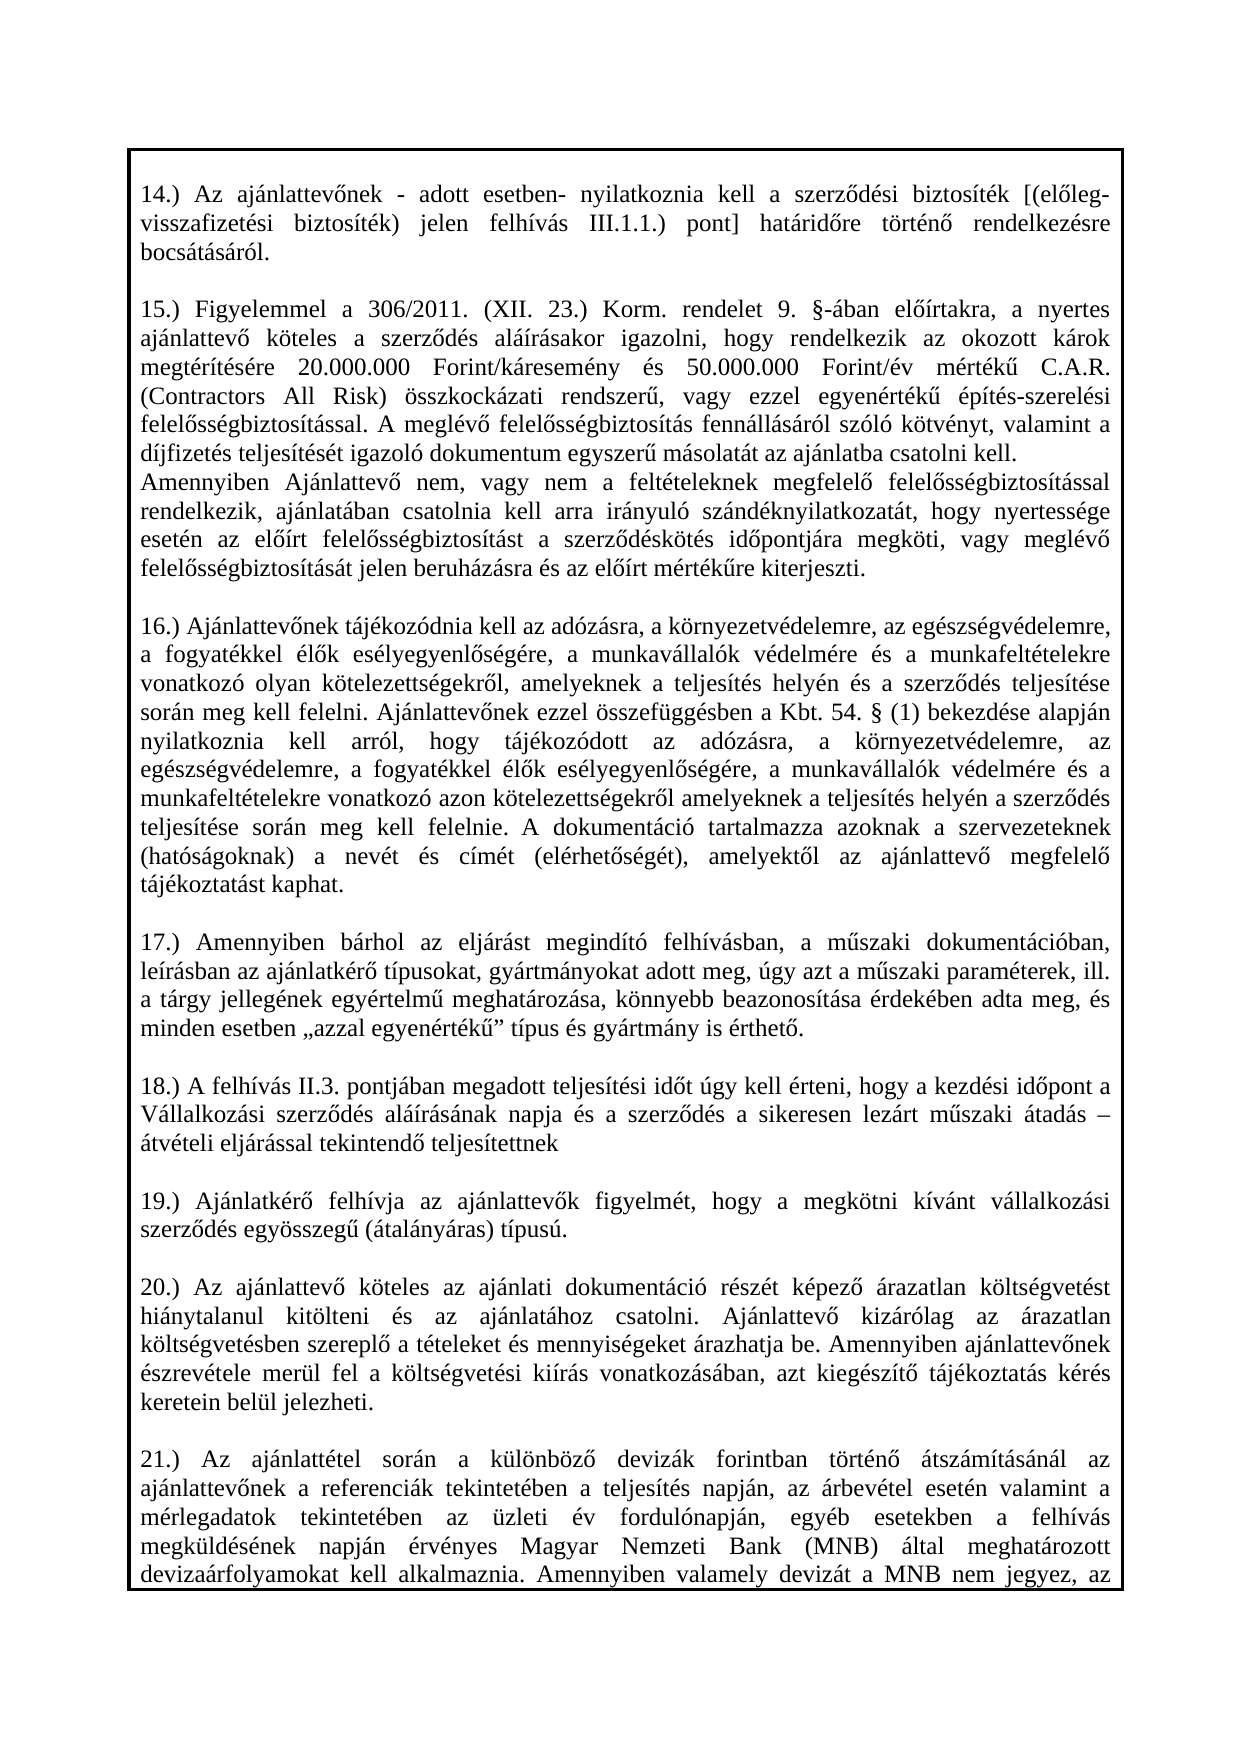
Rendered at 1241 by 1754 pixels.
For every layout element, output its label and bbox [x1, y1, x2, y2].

table_cell [131, 151, 1121, 1588]
